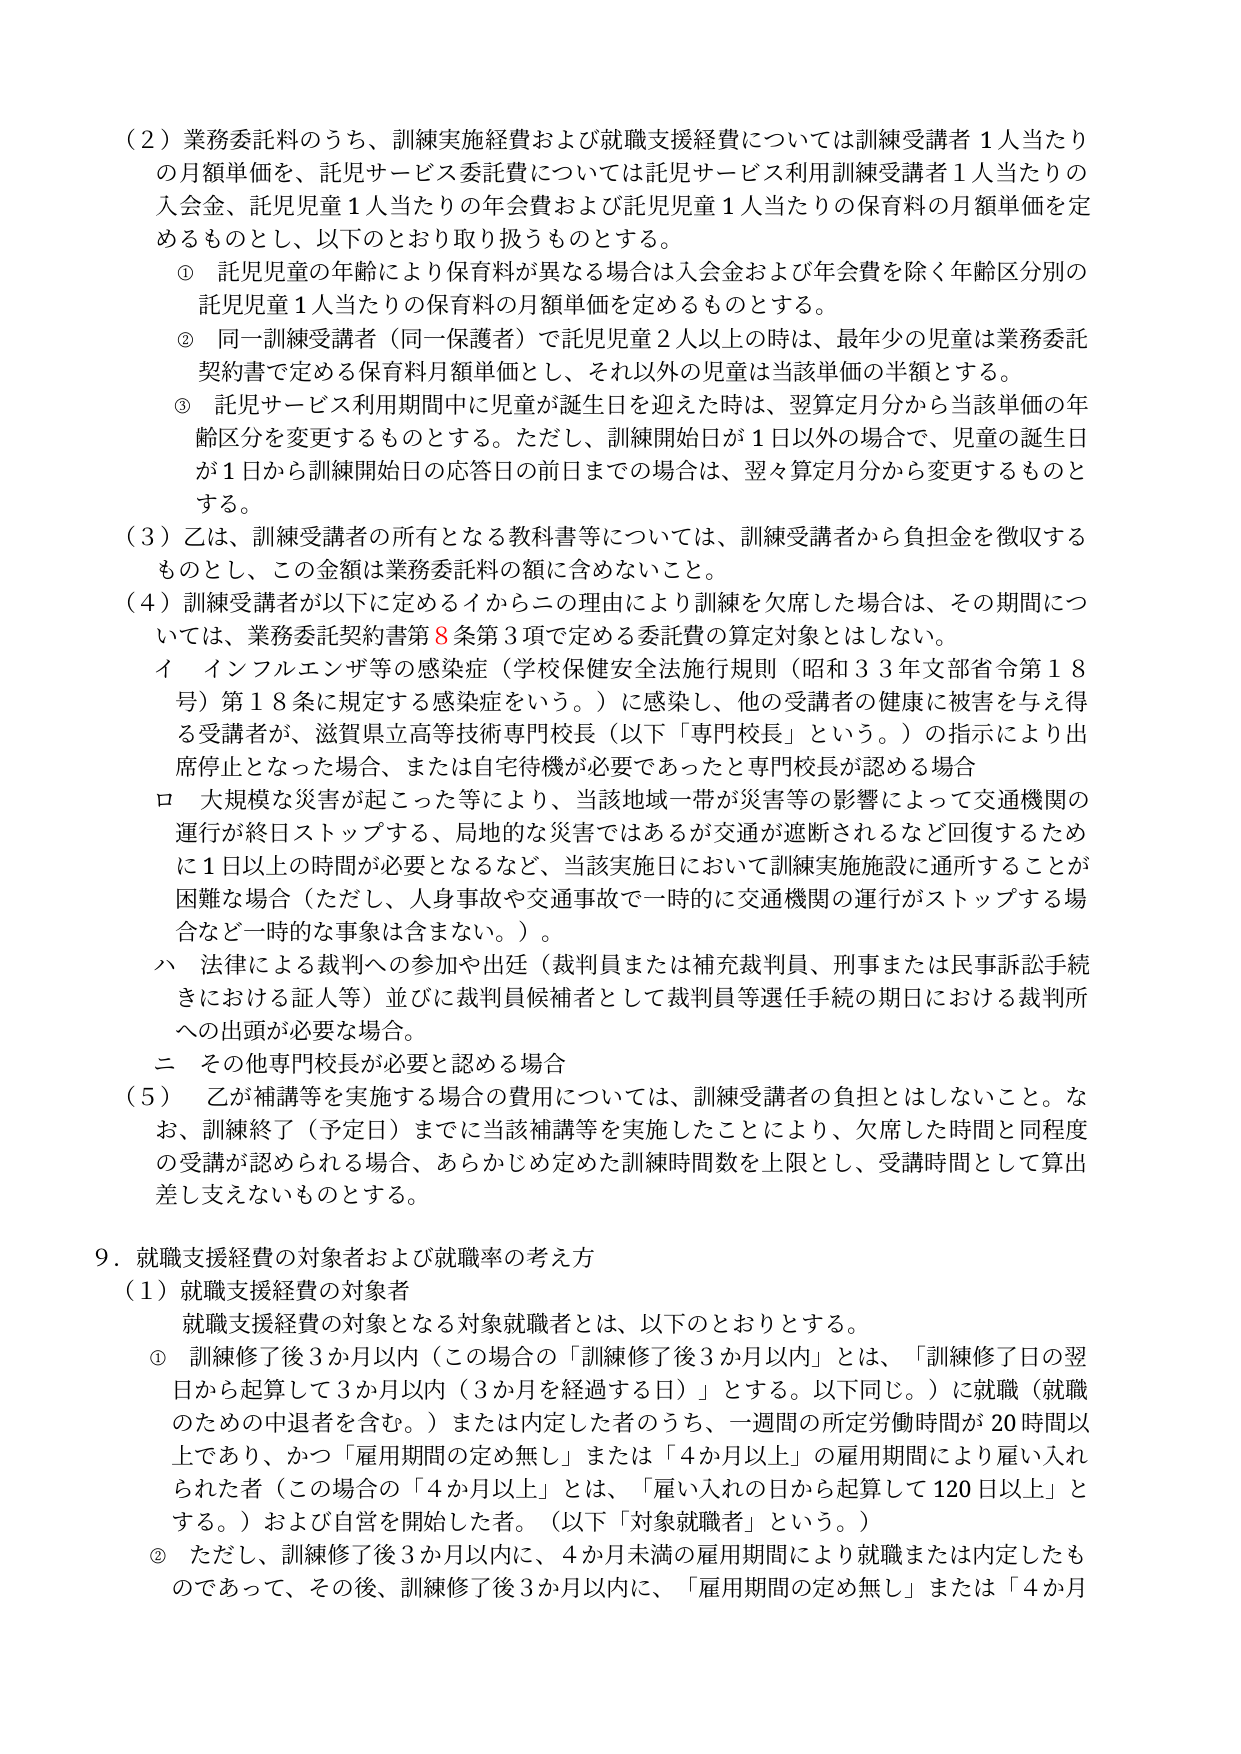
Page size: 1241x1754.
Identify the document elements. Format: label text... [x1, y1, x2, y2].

text ① 託児児童の年齢により保育料が異なる場合は入会金および年会費を除く年齢区分別の託児児童1人当たりの保育料の月額単価を定めるものとする。 [177, 254, 1091, 321]
text ① 訓練修了後３か月以内（この場合の「訓練修了後３か月以内」とは、「訓練修了日の翌日から起算して３か月以内（３か月を経過する日）」とする。以下同じ。）に就職（就職のための中退者を含む。）または内定した者のうち、一週間の所定労働時間が20時間以上であり、かつ「雇用期間の定め無し」または「４か月以上」の雇用期間により雇い入れられた者（この場合の「４か月以上」とは、「雇い入れの日から起算して120日以上」とする。）および自営を開始した者。（以下「対象就職者」という。） [149, 1339, 1091, 1537]
text ③ 託児サービス利用期間中に児童が誕生日を迎えた時は、翌算定月分から当該単価の年齢区分を変更するものとする。ただし、訓練開始日が1日以外の場合で、児童の誕生日が1日から訓練開始日の応答日の前日までの場合は、翌々算定月分から変更するものとする。 [174, 387, 1091, 519]
text （４）訓練受講者が以下に定めるイからニの理由により訓練を欠席した場合は、その期間については、業務委託契約書第８条第３項で定める委託費の算定対象とはしない。 [113, 585, 1091, 651]
text イ インフルエンザ等の感染症（学校保健安全法施行規則（昭和３３年文部省令第１８号）第１８条に規定する感染症をいう。）に感染し、他の受講者の健康に被害を与え得る受講者が、滋賀県立高等技術専門校長（以下「専門校長」という。）の指示により出席停止となった場合、または自宅待機が必要であったと専門校長が認める場合 [154, 651, 1091, 782]
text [149, 1537, 1091, 1603]
text ９．就職支援経費の対象者および就職率の考え方 [91, 1240, 1091, 1273]
text ロ 大規模な災害が起こった等により、当該地域一帯が災害等の影響によって交通機関の運行が終日ストップする、局地的な災害ではあるが交通が遮断されるなど回復するために1日以上の時間が必要となるなど、当該実施日において訓練実施施設に通所することが困難な場合（ただし、人身事故や交通事故で一時的に交通機関の運行がストップする場合など一時的な事象は含まない。）。 [154, 782, 1091, 947]
text （５） 乙が補講等を実施する場合の費用については、訓練受講者の負担とはしないこと。なお、訓練終了（予定日）までに当該補講等を実施したことにより、欠席した時間と同程度の受講が認められる場合、あらかじめ定めた訓練時間数を上限とし、受講時間として算出差し支えないものとする。 [113, 1079, 1091, 1210]
text （２）業務委託料のうち、訓練実施経費および就職支援経費については訓練受講者1人当たりの月額単価を、託児サービス委託費については託児サービス利用訓練受講者１人当たりの入会金、託児児童1人当たりの年会費および託児児童1人当たりの保育料の月額単価を定めるものとし、以下のとおり取り扱うものとする。 [113, 122, 1091, 254]
text ニ その他専門校長が必要と認める場合 [154, 1046, 1091, 1079]
text （３）乙は、訓練受講者の所有となる教科書等については、訓練受講者から負担金を徴収するものとし、この金額は業務委託料の額に含めないこと。 [113, 519, 1091, 585]
text 就職支援経費の対象となる対象就職者とは、以下のとおりとする。 [91, 1306, 1091, 1339]
text （１）就職支援経費の対象者 [91, 1273, 1091, 1306]
text ② 同一訓練受講者（同一保護者）で託児児童２人以上の時は、最年少の児童は業務委託契約書で定める保育料月額単価とし、それ以外の児童は当該単価の半額とする。 [177, 321, 1091, 387]
text ハ 法律による裁判への参加や出廷（裁判員または補充裁判員、刑事または民事訴訟手続きにおける証人等）並びに裁判員候補者として裁判員等選任手続の期日における裁判所への出頭が必要な場合。 [154, 947, 1091, 1046]
